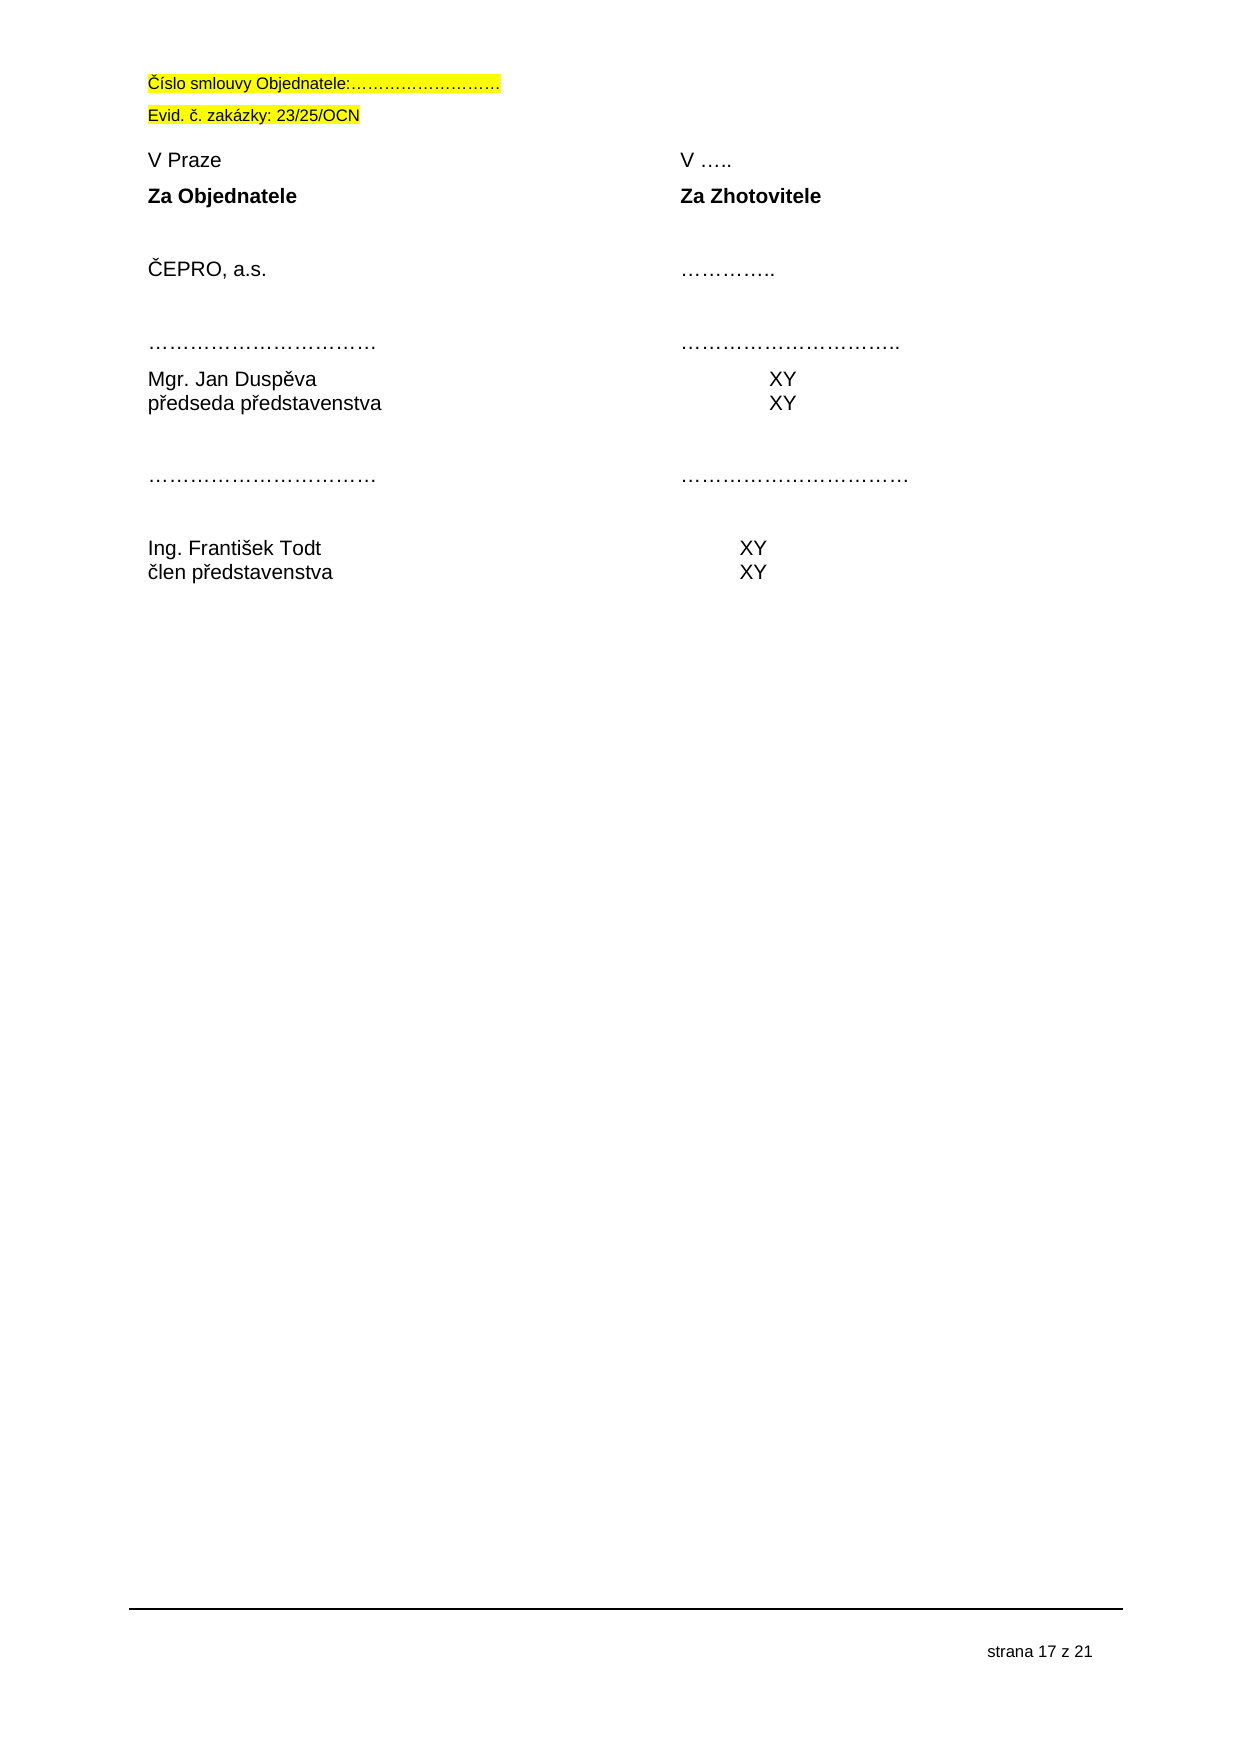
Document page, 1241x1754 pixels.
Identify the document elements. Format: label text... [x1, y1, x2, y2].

text …………………………… ………………………….. [148, 330, 1122, 354]
text Mgr. Jan Duspěva XY [148, 366, 1122, 390]
text člen představenstva XY [148, 560, 1122, 584]
text Za Objednatele Za Zhotovitele [148, 184, 1122, 208]
text V Praze V ….. [148, 148, 1122, 172]
text předseda představenstva XY [148, 390, 1122, 414]
text ČEPRO, a.s. ………….. [148, 257, 1122, 281]
text …………………………… …………………………… [148, 463, 1122, 487]
text Ing. František Todt XY [148, 536, 1122, 560]
